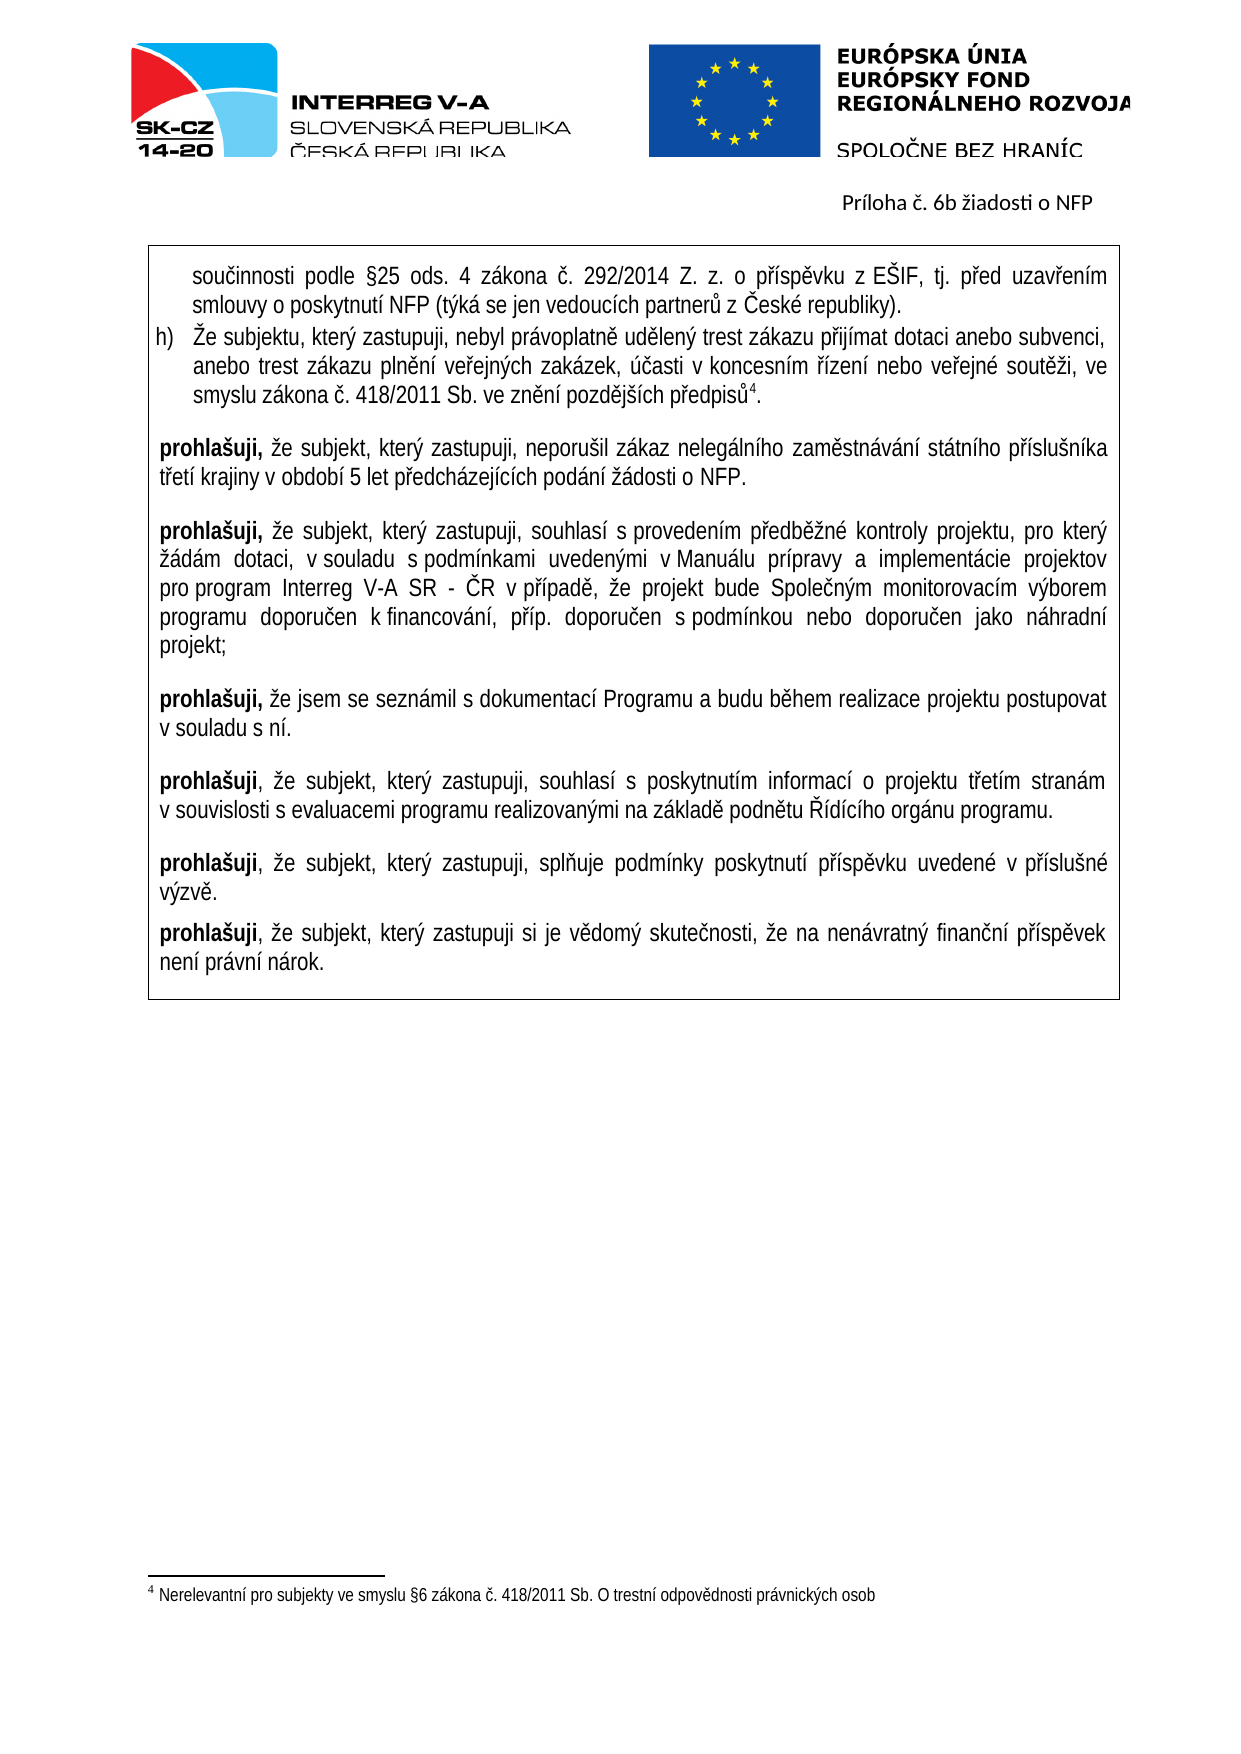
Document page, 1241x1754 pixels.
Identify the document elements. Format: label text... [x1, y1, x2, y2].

picture [130, 43, 1130, 157]
